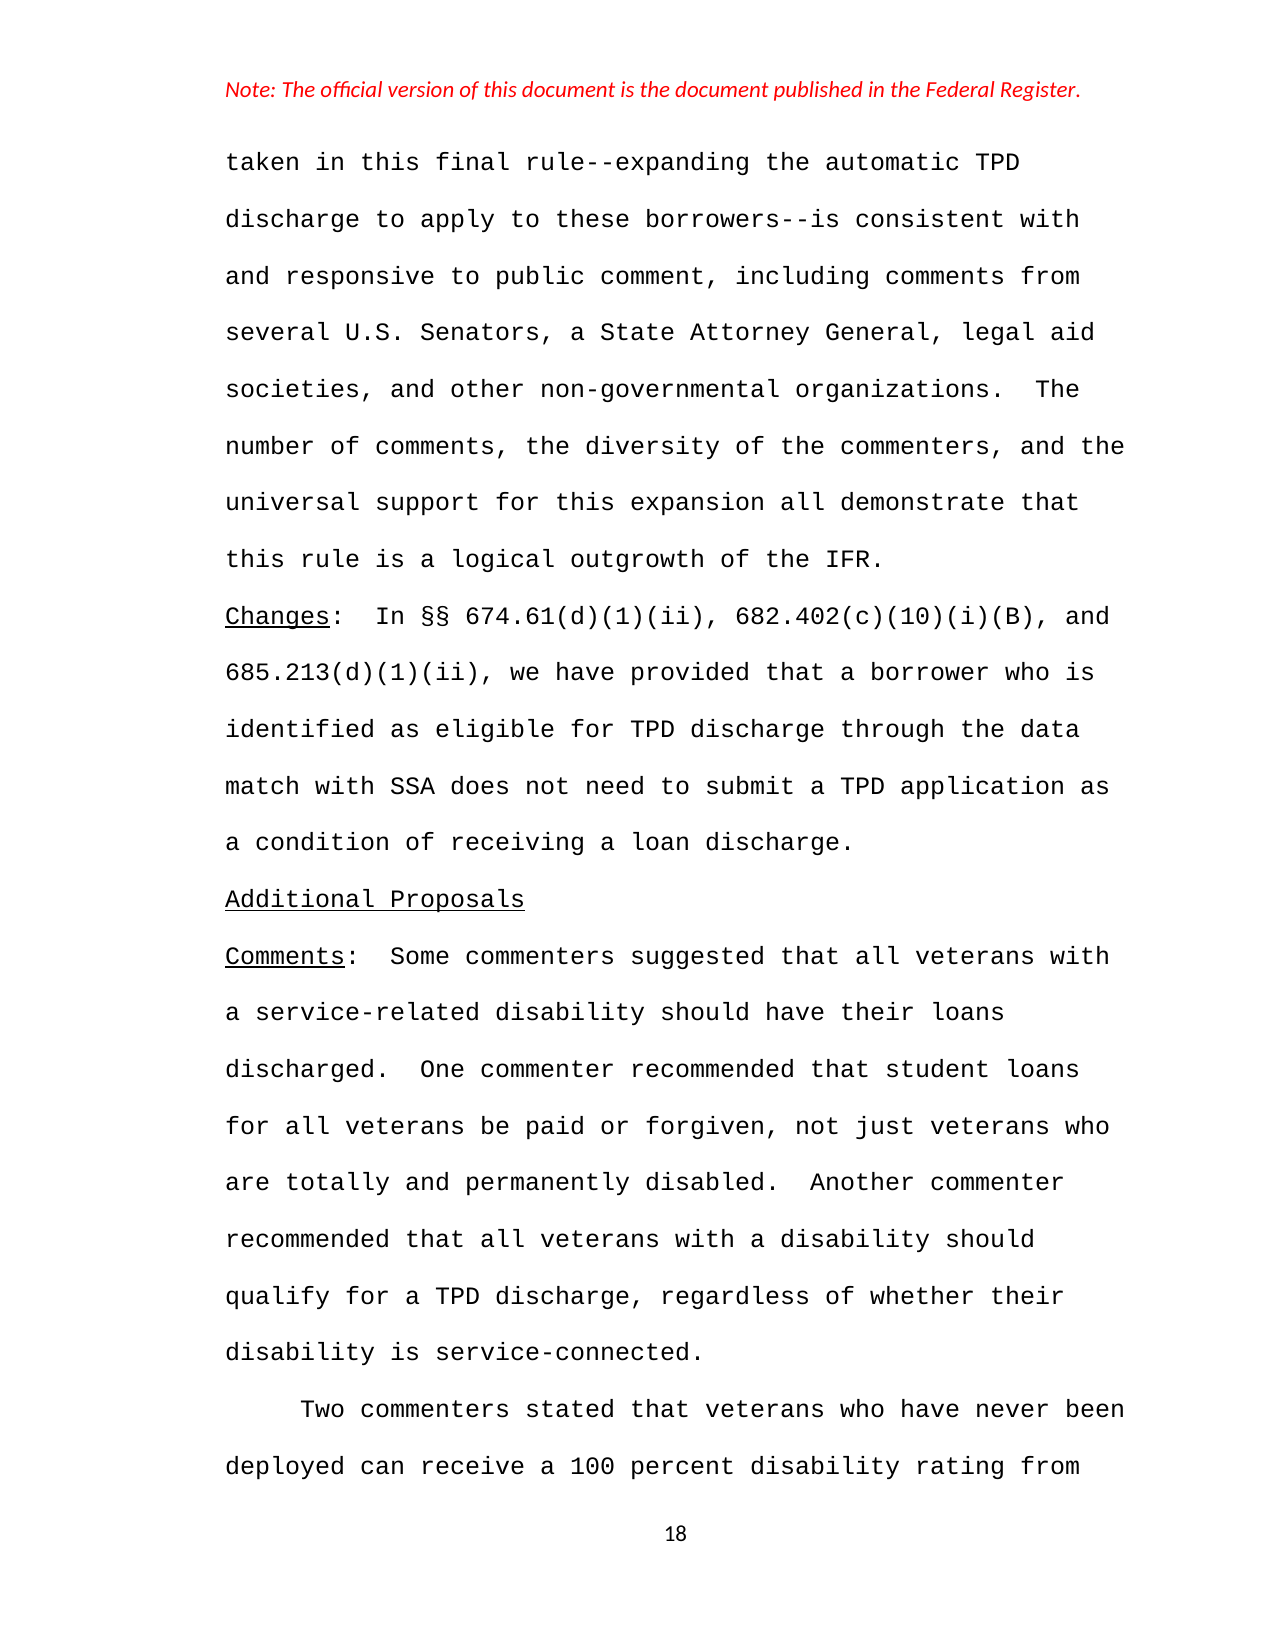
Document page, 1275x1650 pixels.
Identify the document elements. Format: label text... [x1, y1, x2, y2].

text Changes: In §§ 674.61(d)(1)(ii), 682.402(c)(10)(i)(B), and 685.213(d)(1)(ii), we have provided that a borrower who is identified as eligible for TPD discharge through the data match with SSA does not need to submit a TPD application as a condition of receiving a loan discharge. [225, 603, 1125, 858]
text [225, 150, 1125, 575]
text Additional Proposals [225, 887, 1125, 915]
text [225, 1397, 1125, 1482]
text Comments: Some commenters suggested that all veterans with a service-related disability should have their loans discharged. One commenter recommended that student loans for all veterans be paid or forgiven, not just veterans who are totally and permanently disabled. Another commenter recommended that all veterans with a disability should qualify for a TPD discharge, regardless of whether their disability is service-connected. [225, 943, 1125, 1368]
